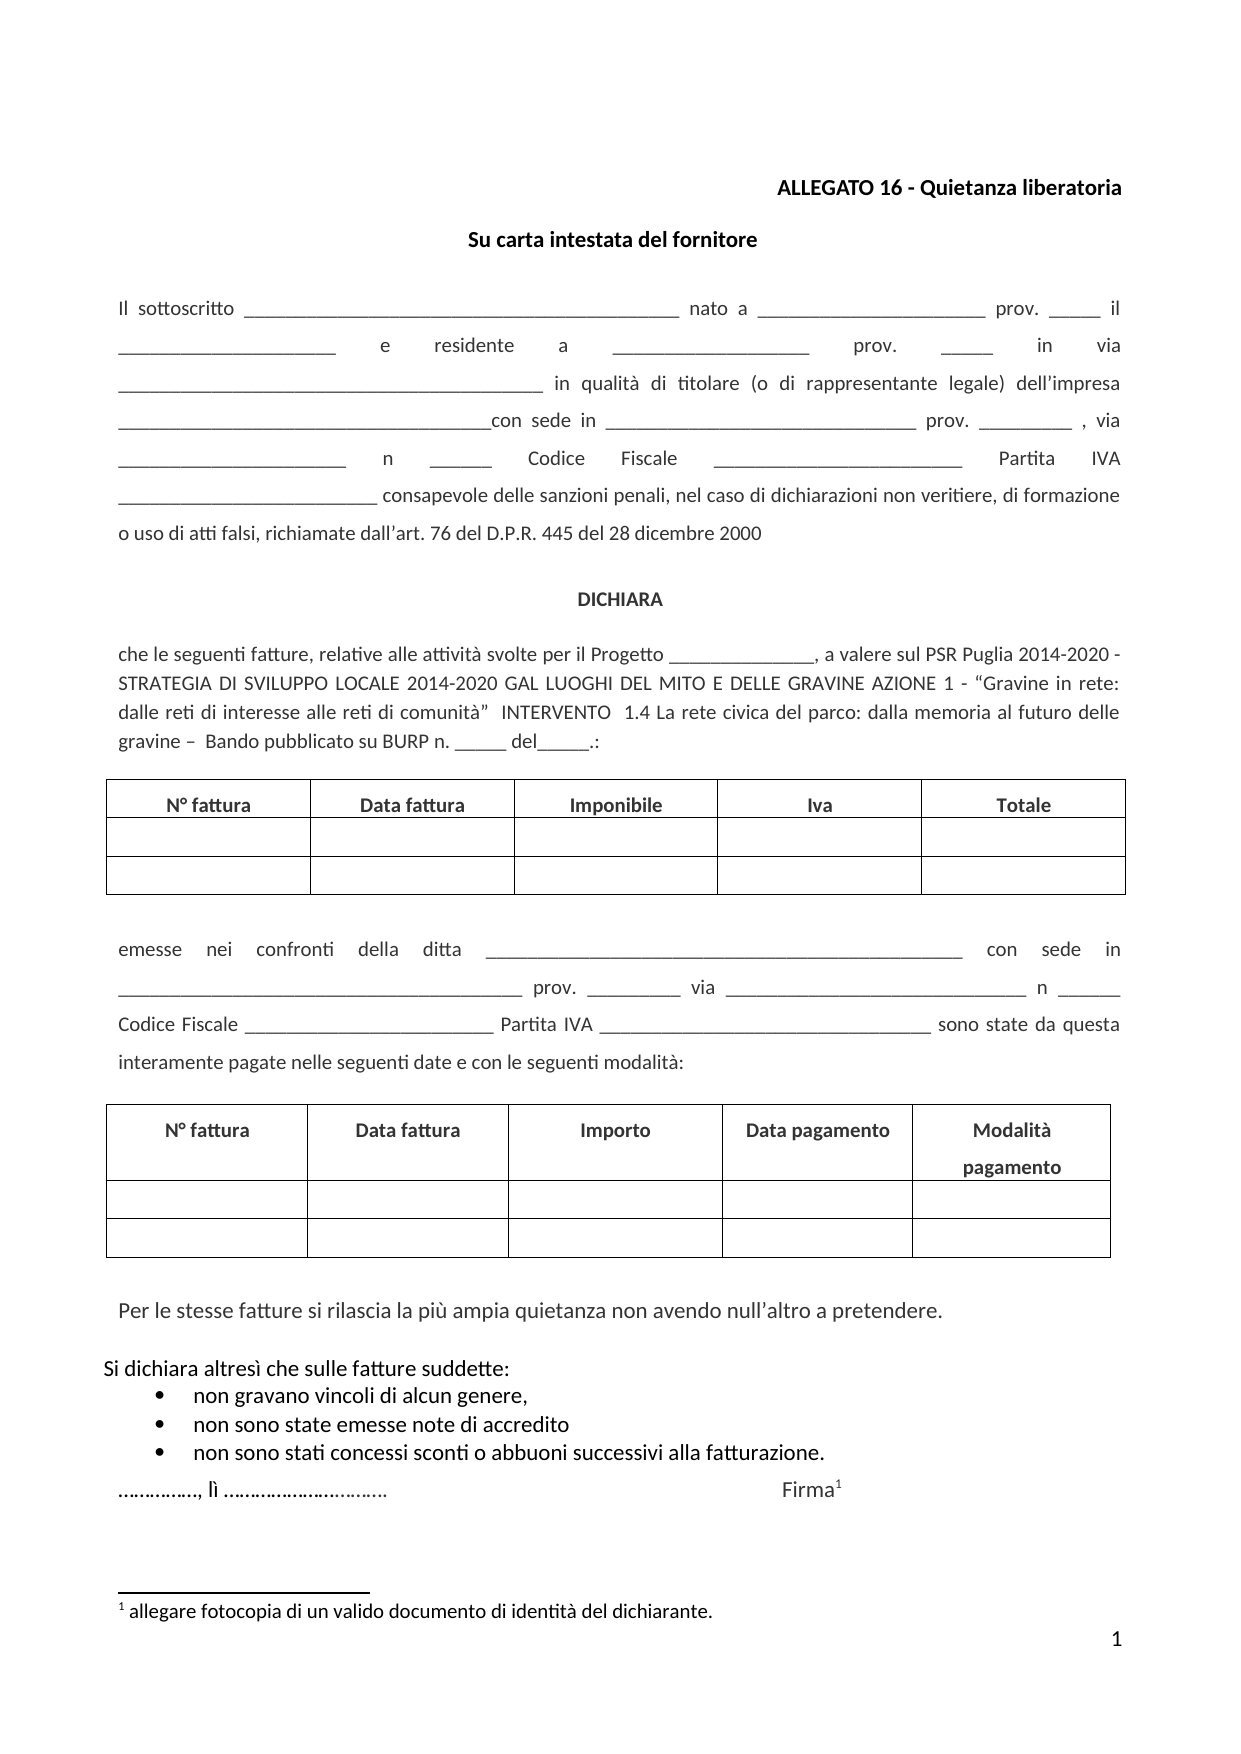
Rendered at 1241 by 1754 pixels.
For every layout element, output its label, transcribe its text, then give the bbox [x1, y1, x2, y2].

text emesse nei confronti della ditta ______________________________________________ con sede in _______________________________________ prov. _________ via _____________________________ n ______ Codice Fiscale ________________________ Partita IVA ________________________________ sono state da questa interamente pagate nelle seguenti date e con le seguenti modalità: [118, 924, 1122, 1074]
table_header Data fattura [311, 780, 514, 817]
table_cell [723, 1219, 912, 1257]
table_header Totale [922, 780, 1125, 817]
text ALLEGATO 16 - Quietanza liberatoria [103, 173, 1122, 201]
table_header Data pagamento [723, 1105, 912, 1180]
table_header Data fattura [308, 1105, 508, 1180]
list non gravano vincoli di alcun genere, [156, 1382, 1122, 1410]
table_cell [509, 1181, 722, 1218]
table_cell [913, 1219, 1110, 1257]
table_cell [509, 1219, 722, 1257]
table_cell [718, 818, 921, 856]
text Si dichiara altresì che sulle fatture suddette: [103, 1354, 1122, 1382]
table_header Iva [718, 780, 921, 817]
text ……………, lì …………………………. Firma [118, 1466, 1122, 1503]
text DICHIARA [118, 574, 1122, 612]
table_cell [723, 1181, 912, 1218]
text Il sottoscritto __________________________________________ nato a ______________________ prov. _____ il _____________________ e residente a ___________________ prov. _____ in via _________________________________________ in qualità di titolare (o di rappresentante legale) dell’impresa ____________________________________con sede in ______________________________ prov. _________ , via ______________________ n ______ Codice Fiscale ________________________ Partita IVA _________________________ consapevole delle sanzioni penali, nel caso di dichiarazioni non veritiere, di formazione o uso di atti falsi, richiamate dall’art. 76 del D.P.R. 445 del 28 dicembre 2000 [118, 283, 1122, 545]
table_cell [515, 818, 717, 856]
table_cell [107, 818, 310, 856]
table_cell [922, 857, 1125, 894]
table_header Imponibile [515, 780, 717, 817]
list non sono stati concessi sconti o abbuoni successivi alla fatturazione. [156, 1438, 1122, 1466]
table_cell [718, 857, 921, 894]
table_cell [107, 1219, 307, 1257]
table_cell [308, 1219, 508, 1257]
table_cell [913, 1181, 1110, 1218]
table_cell [107, 1181, 307, 1218]
table_cell [107, 857, 310, 894]
table_cell [308, 1181, 508, 1218]
text Su carta intestata del fornitore [103, 226, 1122, 254]
table_header N° fattura [107, 780, 310, 817]
table_header Modalità pagamento [913, 1105, 1110, 1180]
table_cell [311, 818, 514, 856]
list non sono state emesse note di accredito [156, 1410, 1122, 1438]
table_cell [922, 818, 1125, 856]
text che le seguenti fatture, relative alle attività svolte per il Progetto ______________, a valere sul PSR Puglia 2014-2020 - STRATEGIA DI SVILUPPO LOCALE 2014-2020 GAL LUOGHI DEL MITO E DELLE GRAVINE AZIONE 1 - “Gravine in rete: dalle reti di interesse alle reti di comunità” INTERVENTO 1.4 La rete civica del parco: dalla memoria al futuro delle gravine – Bando pubblicato su BURP n. _____ del_____.: [118, 641, 1122, 754]
table_header Importo [509, 1105, 722, 1180]
table_cell [515, 857, 717, 894]
table_header N° fattura [107, 1105, 307, 1180]
text Per le stesse fatture si rilascia la più ampia quietanza non avendo null’altro a pretendere. [118, 1287, 1122, 1324]
table_cell [311, 857, 514, 894]
